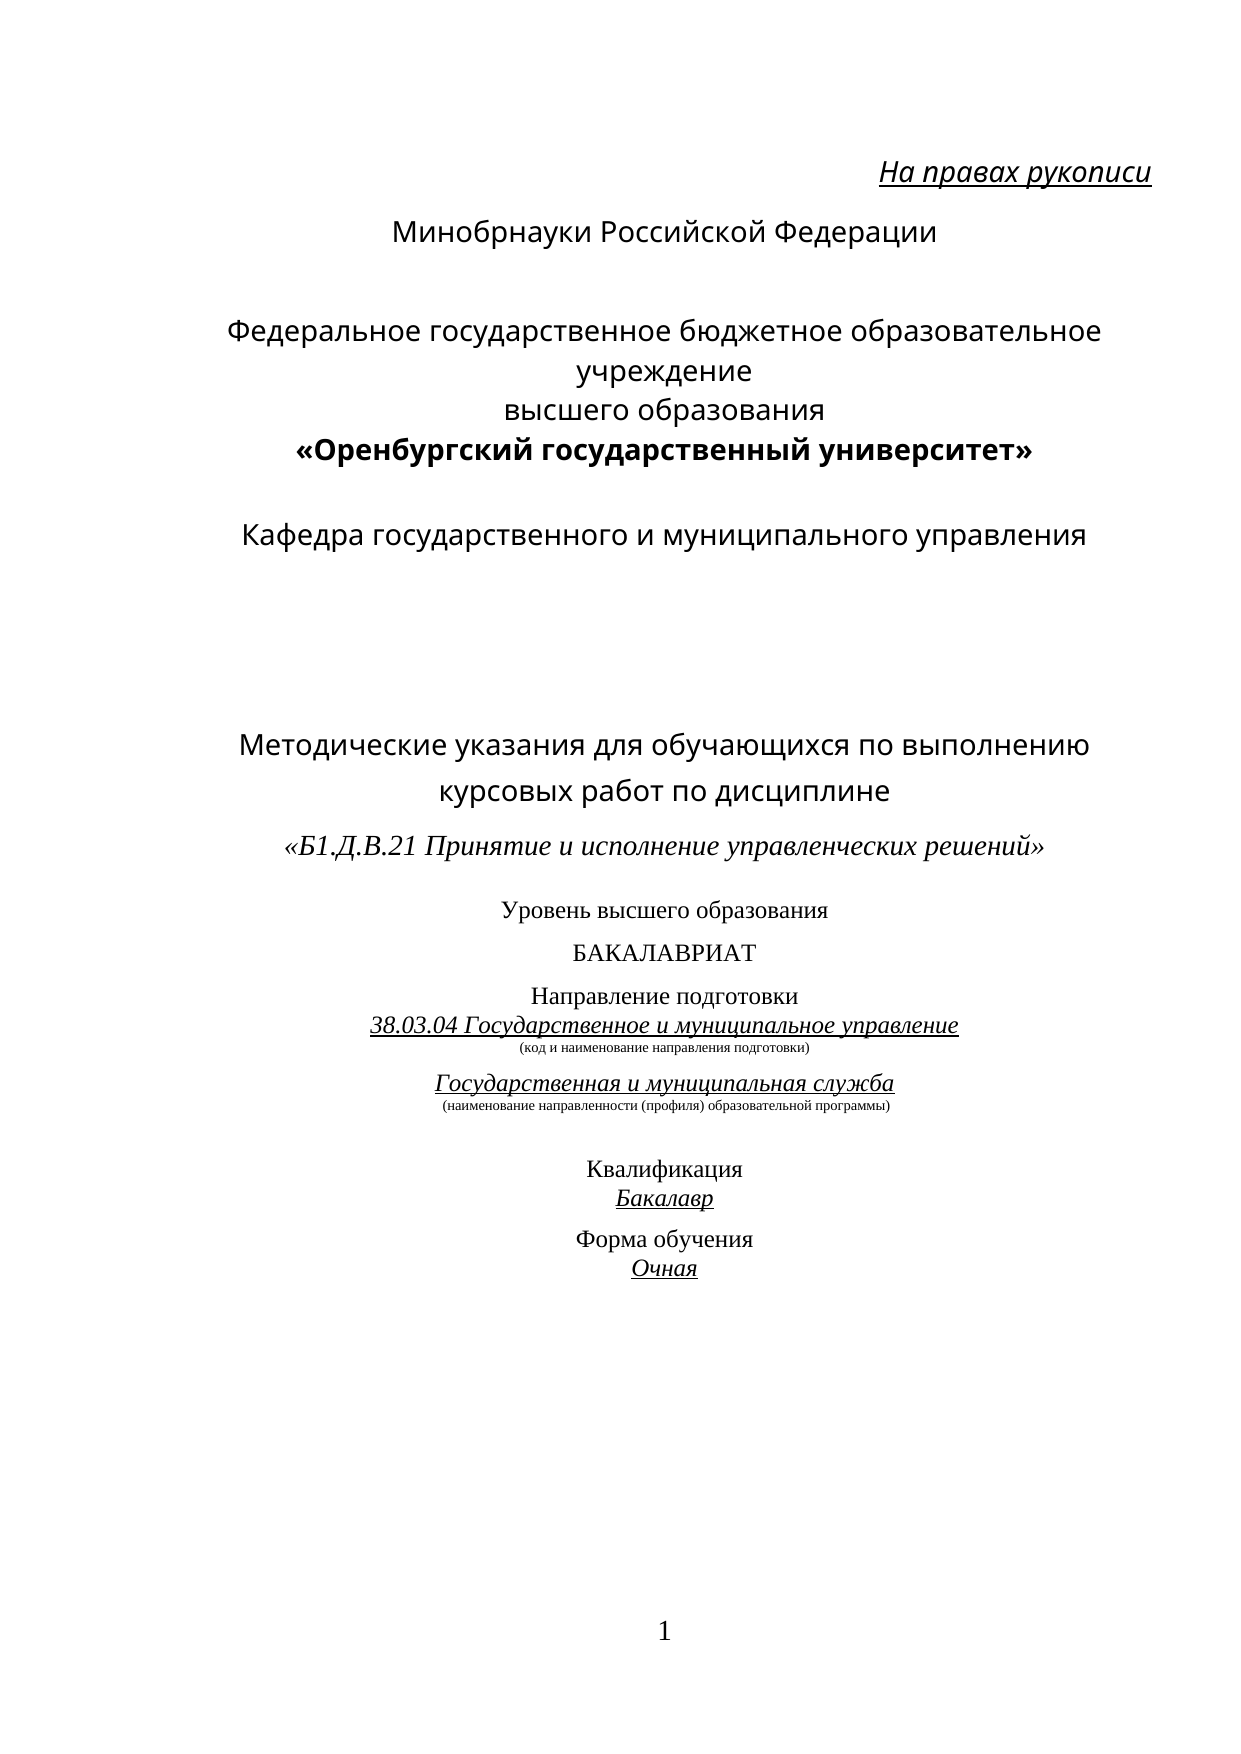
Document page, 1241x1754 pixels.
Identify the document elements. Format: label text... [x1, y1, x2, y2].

text Уровень высшего образования [177, 895, 1152, 924]
text Форма обучения [177, 1224, 1152, 1253]
text Кафедра государственного и муниципального управления [177, 514, 1152, 554]
text Очная [177, 1253, 1152, 1281]
text «Б1.Д.В.21 Принятие и исполнение управленческих решений» [177, 828, 1152, 862]
text На правах рукописи [177, 152, 1152, 191]
text (наименование направленности (профиля) образовательной программы) [177, 1096, 1152, 1125]
text высшего образования [177, 390, 1152, 429]
text Направление подготовки [177, 981, 1152, 1010]
text БАКАЛАВРИАТ [177, 938, 1152, 967]
text 38.03.04 Государственное и муниципальное управление [177, 1010, 1152, 1039]
text «Оренбургский государственный университет» [177, 429, 1152, 469]
text Квалификация [177, 1154, 1152, 1183]
text Федеральное государственное бюджетное образовательное учреждение [177, 310, 1152, 390]
text (код и наименование направления подготовки) [177, 1039, 1152, 1068]
text Бакалавр [177, 1183, 1152, 1211]
text Методические указания для обучающихся по выполнению курсовых работ по дисциплине [177, 724, 1152, 810]
text Государственная и муниципальная служба [177, 1068, 1152, 1096]
text Минобрнауки Российской Федерации [177, 211, 1152, 251]
